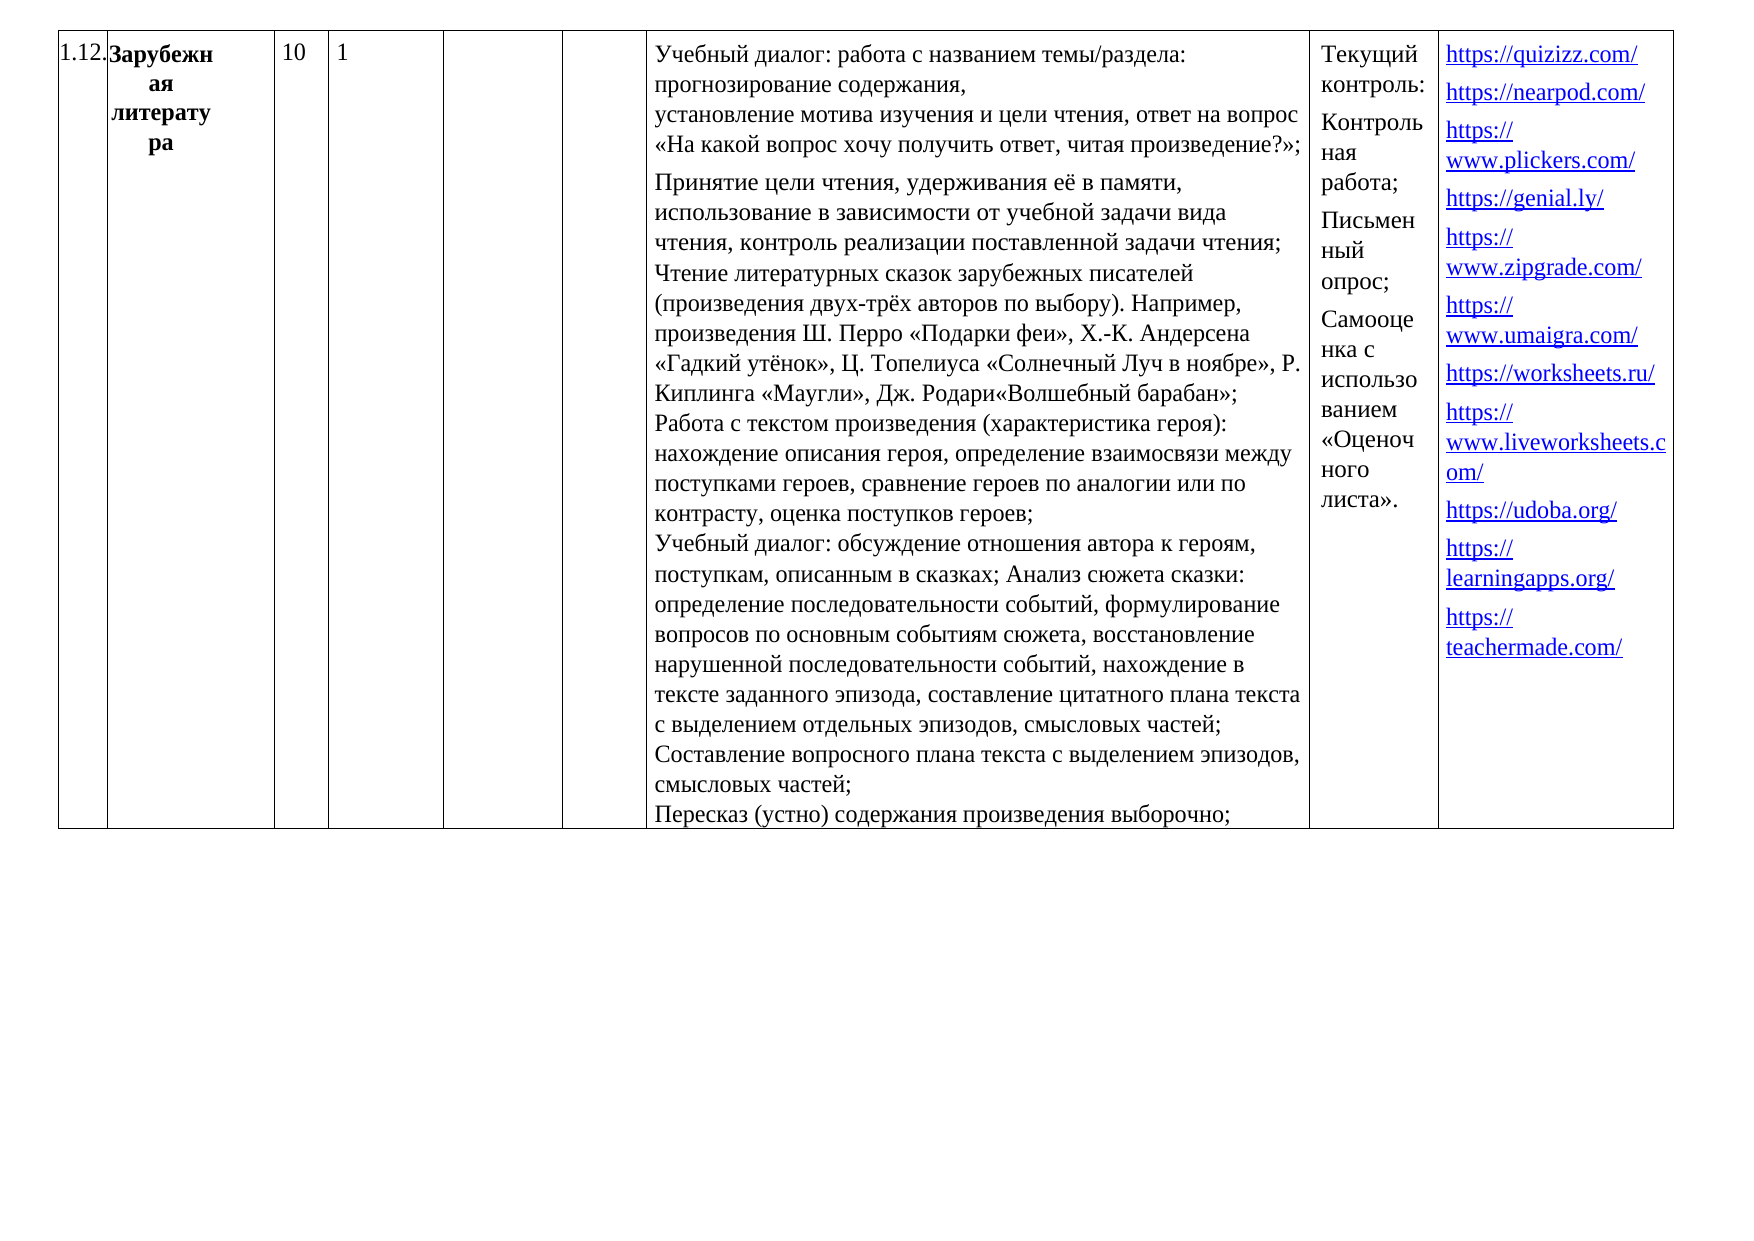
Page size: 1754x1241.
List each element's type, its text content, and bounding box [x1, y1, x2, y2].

table_cell 10 [275, 31, 328, 828]
table_cell 1 [329, 31, 443, 828]
table_cell 1.12. [59, 31, 107, 828]
table_cell [563, 31, 646, 828]
table_cell Текущий контроль: Контрольная работа; Письменный опрос; Самооценка с использованием «Оценочного листа». [1310, 31, 1438, 828]
table_cell https://quizizz.com/ https://nearpod.com/ https://www.plickers.com/ https://genial.ly/ https://www.zipgrade.com/ https://www.umaigra.com/ https://worksheets.ru/ https://www.liveworksheets.com/ https://udoba.org/ https://learningapps.org/ https://teachermade.com/ [1439, 31, 1673, 828]
table_cell Зарубежная литература [108, 31, 274, 828]
table_cell Учебный диалог: работа с названием темы/раздела: прогнозирование содержания, установление мотива изучения и цели чтения, ответ на вопрос «На какой вопрос хочу получить ответ, читая произведение?»; Принятие цели чтения, удерживания её в памяти, использование в зависимости от учебной задачи вида чтения, контроль реализации поставленной задачи чтения; Чтение литературных сказок зарубежных писателей (произведения двух-трёх авторов по выбору). Например, произведения Ш. Перро «Подарки феи», Х.-К. Андерсена «Гадкий утёнок», Ц. Топелиуса «Солнечный Луч в ноябре», Р. Киплинга «Маугли», Дж. Родари«Волшебный барабан»; Работа с текстом произведения (характеристика героя): нахождение описания героя, определение взаимосвязи между поступками героев, сравнение героев по аналогии или по контрасту, оценка поступков героев; Учебный диалог: обсуждение отношения автора к героям, поступкам, описанным в сказках; Анализ сюжета сказки: определение последовательности событий, формулирование вопросов по основным событиям сюжета, восстановление нарушенной последовательности событий, нахождение в тексте заданного эпизода, составление цитатного плана текста с выделением отдельных эпизодов, смысловых частей; Составление вопросного плана текста с выделением эпизодов, смысловых частей; Пересказ (устно) содержания произведения выборочно; Работа в парах: чтение диалогов по ролям; Слушание произведений зарубежных писателей о животных. Например, рассказы Дж. Лондона «Бурый волк»,Э. Сетон-Томпсона «Чинк»; Оценивание качества своего восприятия текста на слух; Работа с текстом произведения (характеристика героя): нахождение описания героя, определение взаимосвязи между поступками героев, сравнение героев по аналогии или по контрасту, оценка поступков героев, определение завязки, кульминации, развязки (композиция произведения); Поиск дополнительной справочной информации о писателях-переводчиках: С. Я. Маршаке, К. И. Чуковском, Б. В. Заходере, представление своего сообщения в классе, составление выставки книг зарубежных сказок, книг о животных; Выбор книги для самостоятельного чтения с учётом рекомендательного списка, написание аннотации к самостоятельно прочитанному произведению; Выполнение действия контроля/самоконтроля и оценки процесса и результата деятельности, при необходимости вносить коррективы в выполняемые действия. написанных для детей. [647, 31, 1309, 828]
table_cell [444, 31, 562, 828]
